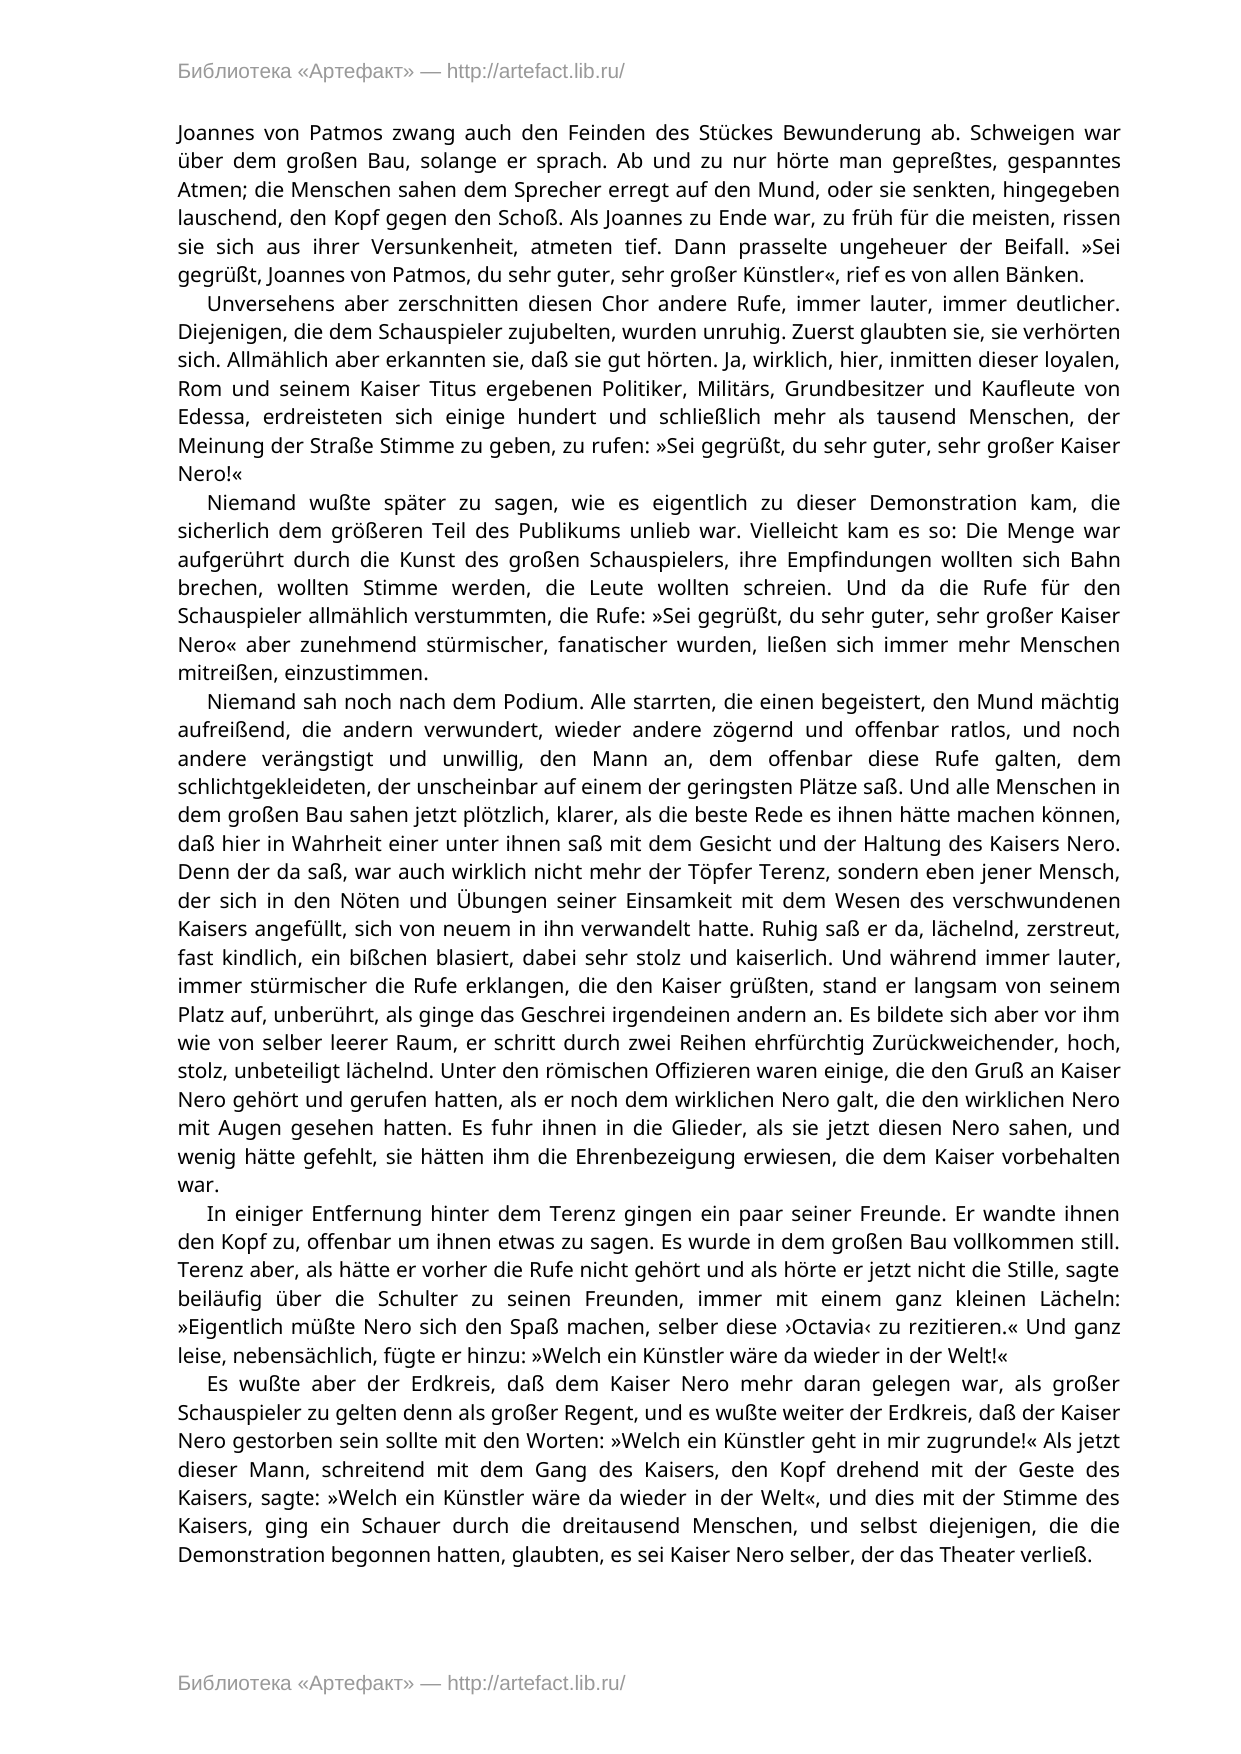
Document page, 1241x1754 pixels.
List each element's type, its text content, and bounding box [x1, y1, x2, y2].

text Niemand wußte später zu sagen, wie es eigentlich zu dieser Demonstration kam, die sicherlich dem größeren Teil des Publikums unlieb war. Vielleicht kam es so: Die Menge war aufgerührt durch die Kunst des großen Schauspielers, ihre Empfindungen wollten sich Bahn brechen, wollten Stimme werden, die Leute wollten schreien. Und da die Rufe für den Schauspieler allmählich verstummten, die Rufe: »Sei gegrüßt, du sehr guter, sehr großer Kaiser Nero« aber zunehmend stürmischer, fanatischer wurden, ließen sich immer mehr Menschen mitreißen, einzustimmen. [177, 488, 1122, 687]
text Niemand sah noch nach dem Podium. Alle starrten, die einen begeistert, den Mund mächtig aufreißend, die andern verwundert, wieder andere zögernd und offenbar ratlos, und noch andere verängstigt und unwillig, den Mann an, dem offenbar diese Rufe galten, dem schlichtgekleideten, der unscheinbar auf einem der geringsten Plätze saß. Und alle Menschen in dem großen Bau sahen jetzt plötzlich, klarer, als die beste Rede es ihnen hätte machen können, daß hier in Wahrheit einer unter ihnen saß mit dem Gesicht und der Haltung des Kaisers Nero. Denn der da saß, war auch wirklich nicht mehr der Töpfer Terenz, sondern eben jener Mensch, der sich in den Nöten und Übungen seiner Einsamkeit mit dem Wesen des verschwundenen Kaisers angefüllt, sich von neuem in ihn verwandelt hatte. Ruhig saß er da, lächelnd, zerstreut, fast kindlich, ein bißchen blasiert, dabei sehr stolz und kaiserlich. Und während immer lauter, immer stürmischer die Rufe erklangen, die den Kaiser grüßten, stand er langsam von seinem Platz auf, unberührt, als ginge das Geschrei irgendeinen andern an. Es bildete sich aber vor ihm wie von selber leerer Raum, er schritt durch zwei Reihen ehrfürchtig Zurückweichender, hoch, stolz, unbeteiligt lächelnd. Unter den römischen Offizieren waren einige, die den Gruß an Kaiser Nero gehört und gerufen hatten, als er noch dem wirklichen Nero galt, die den wirklichen Nero mit Augen gesehen hatten. Es fuhr ihnen in die Glieder, als sie jetzt diesen Nero sahen, und wenig hätte gefehlt, sie hätten ihm die Ehrenbezeigung erwiesen, die dem Kaiser vorbehalten war. [177, 687, 1122, 1199]
text In einiger Entfernung hinter dem Terenz gingen ein paar seiner Freunde. Er wandte ihnen den Kopf zu, offenbar um ihnen etwas zu sagen. Es wurde in dem großen Bau vollkommen still. Terenz aber, als hätte er vorher die Rufe nicht gehört und als hörte er jetzt nicht die Stille, sagte beiläufig über die Schulter zu seinen Freunden, immer mit einem ganz kleinen Lächeln: »Eigentlich müßte Nero sich den Spaß machen, selber diese ›Octavia‹ zu rezitieren.« Und ganz leise, nebensächlich, fügte er hinzu: »Welch ein Künstler wäre da wieder in der Welt!« [177, 1199, 1122, 1369]
text Unversehens aber zerschnitten diesen Chor andere Rufe, immer lauter, immer deutlicher. Diejenigen, die dem Schauspieler zujubelten, wurden unruhig. Zuerst glaubten sie, sie verhörten sich. Allmählich aber erkannten sie, daß sie gut hörten. Ja, wirklich, hier, inmitten dieser loyalen, Rom und seinem Kaiser Titus ergebenen Politiker, Militärs, Grundbesitzer und Kaufleute von Edessa, erdreisteten sich einige hundert und schließlich mehr als tausend Menschen, der Meinung der Straße Stimme zu geben, zu rufen: »Sei gegrüßt, du sehr guter, sehr großer Kaiser Nero!« [177, 289, 1122, 488]
text Es wußte aber der Erdkreis, daß dem Kaiser Nero mehr daran gelegen war, als großer Schauspieler zu gelten denn als großer Regent, und es wußte weiter der Erdkreis, daß der Kaiser Nero gestorben sein sollte mit den Worten: »Welch ein Künstler geht in mir zugrunde!« Als jetzt dieser Mann, schreitend mit dem Gang des Kaisers, den Kopf drehend mit der Geste des Kaisers, sagte: »Welch ein Künstler wäre da wieder in der Welt«, und dies mit der Stimme des Kaisers, ging ein Schauer durch die dreitausend Menschen, und selbst diejenigen, die die Demonstration begonnen hatten, glaubten, es sei Kaiser Nero selber, der das Theater verließ. [177, 1369, 1122, 1568]
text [177, 118, 1122, 289]
